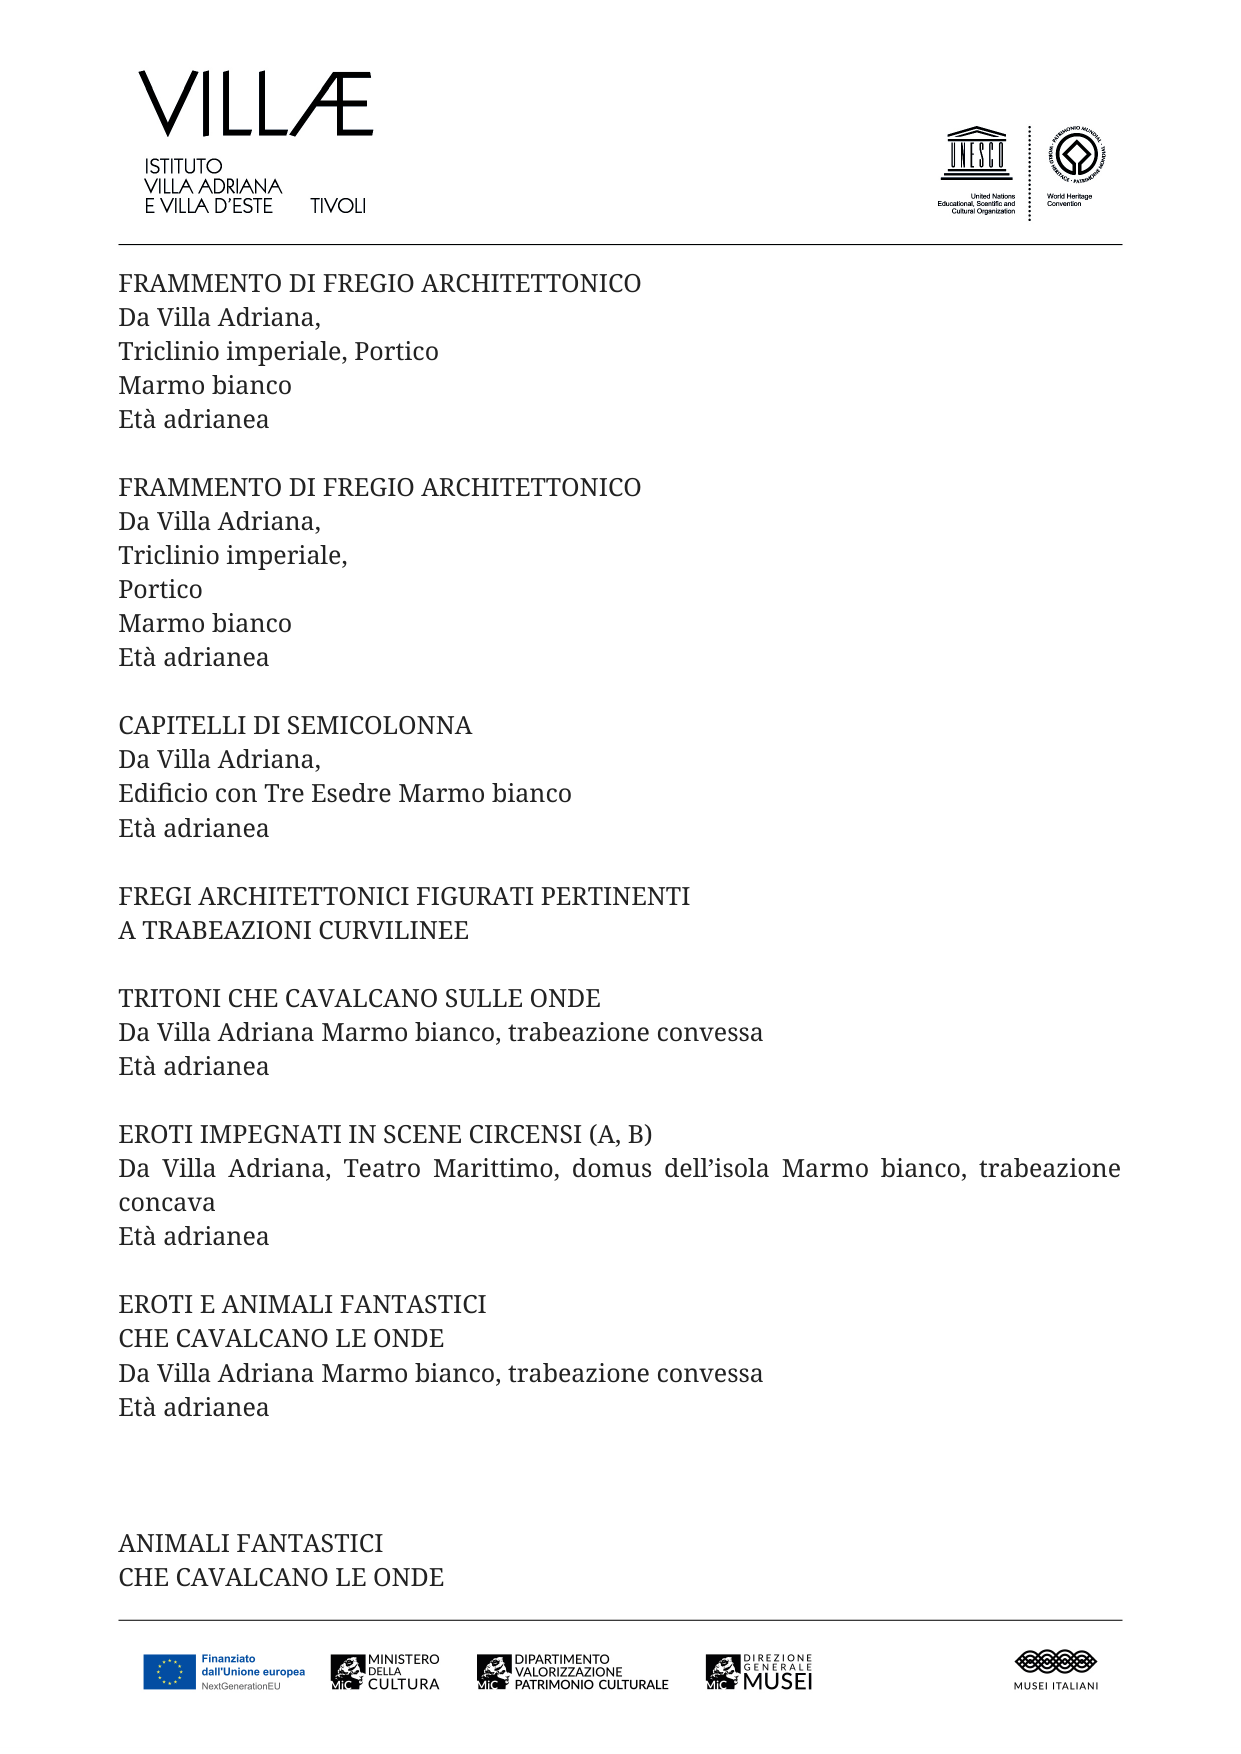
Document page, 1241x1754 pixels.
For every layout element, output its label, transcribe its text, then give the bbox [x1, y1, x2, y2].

text EROTI E ANIMALI FANTASTICI [118, 1287, 1122, 1321]
text CHE CAVALCANO LE ONDE [118, 1321, 1122, 1355]
text Da Villa Adriana, [118, 742, 1122, 776]
text Età adrianea [118, 401, 1122, 436]
text CAPITELLI DI SEMICOLONNA [118, 708, 1122, 742]
text A TRABEAZIONI CURVILINEE [118, 912, 1122, 946]
text Da Villa Adriana, [118, 299, 1122, 333]
text Da Villa Adriana, Teatro Marittimo, domus dell’isola Marmo bianco, trabeazione concava [118, 1151, 1122, 1219]
text Da Villa Adriana Marmo bianco, trabeazione convessa [118, 1014, 1122, 1049]
text FREGI ARCHITETTONICI FIGURATI PERTINENTI [118, 878, 1122, 912]
text Triclinio imperiale, Portico [118, 333, 1122, 367]
text Da Villa Adriana Marmo bianco, trabeazione convessa [118, 1355, 1122, 1389]
text FRAMMENTO DI FREGIO ARCHITETTONICO [118, 266, 1122, 299]
text Marmo bianco [118, 606, 1122, 640]
text Età adrianea [118, 1219, 1122, 1253]
picture [0, 1601, 1241, 1748]
text FRAMMENTO DI FREGIO ARCHITETTONICO [118, 469, 1122, 504]
text Età adrianea [118, 1049, 1122, 1083]
text Marmo bianco [118, 367, 1122, 401]
text CHE CAVALCANO LE ONDE [118, 1559, 1122, 1594]
text Età adrianea [118, 640, 1122, 674]
text EROTI IMPEGNATI IN SCENE CIRCENSI (A, B) [118, 1117, 1122, 1151]
text Età adrianea [118, 810, 1122, 844]
text Età adrianea [118, 1389, 1122, 1423]
text Edificio con Tre Esedre Marmo bianco [118, 776, 1122, 810]
text Da Villa Adriana, [118, 504, 1122, 538]
text Triclinio imperiale, [118, 538, 1122, 572]
picture [0, 0, 1241, 266]
text Portico [118, 572, 1122, 606]
text TRITONI CHE CAVALCANO SULLE ONDE [118, 981, 1122, 1014]
text ANIMALI FANTASTICI [118, 1526, 1122, 1559]
